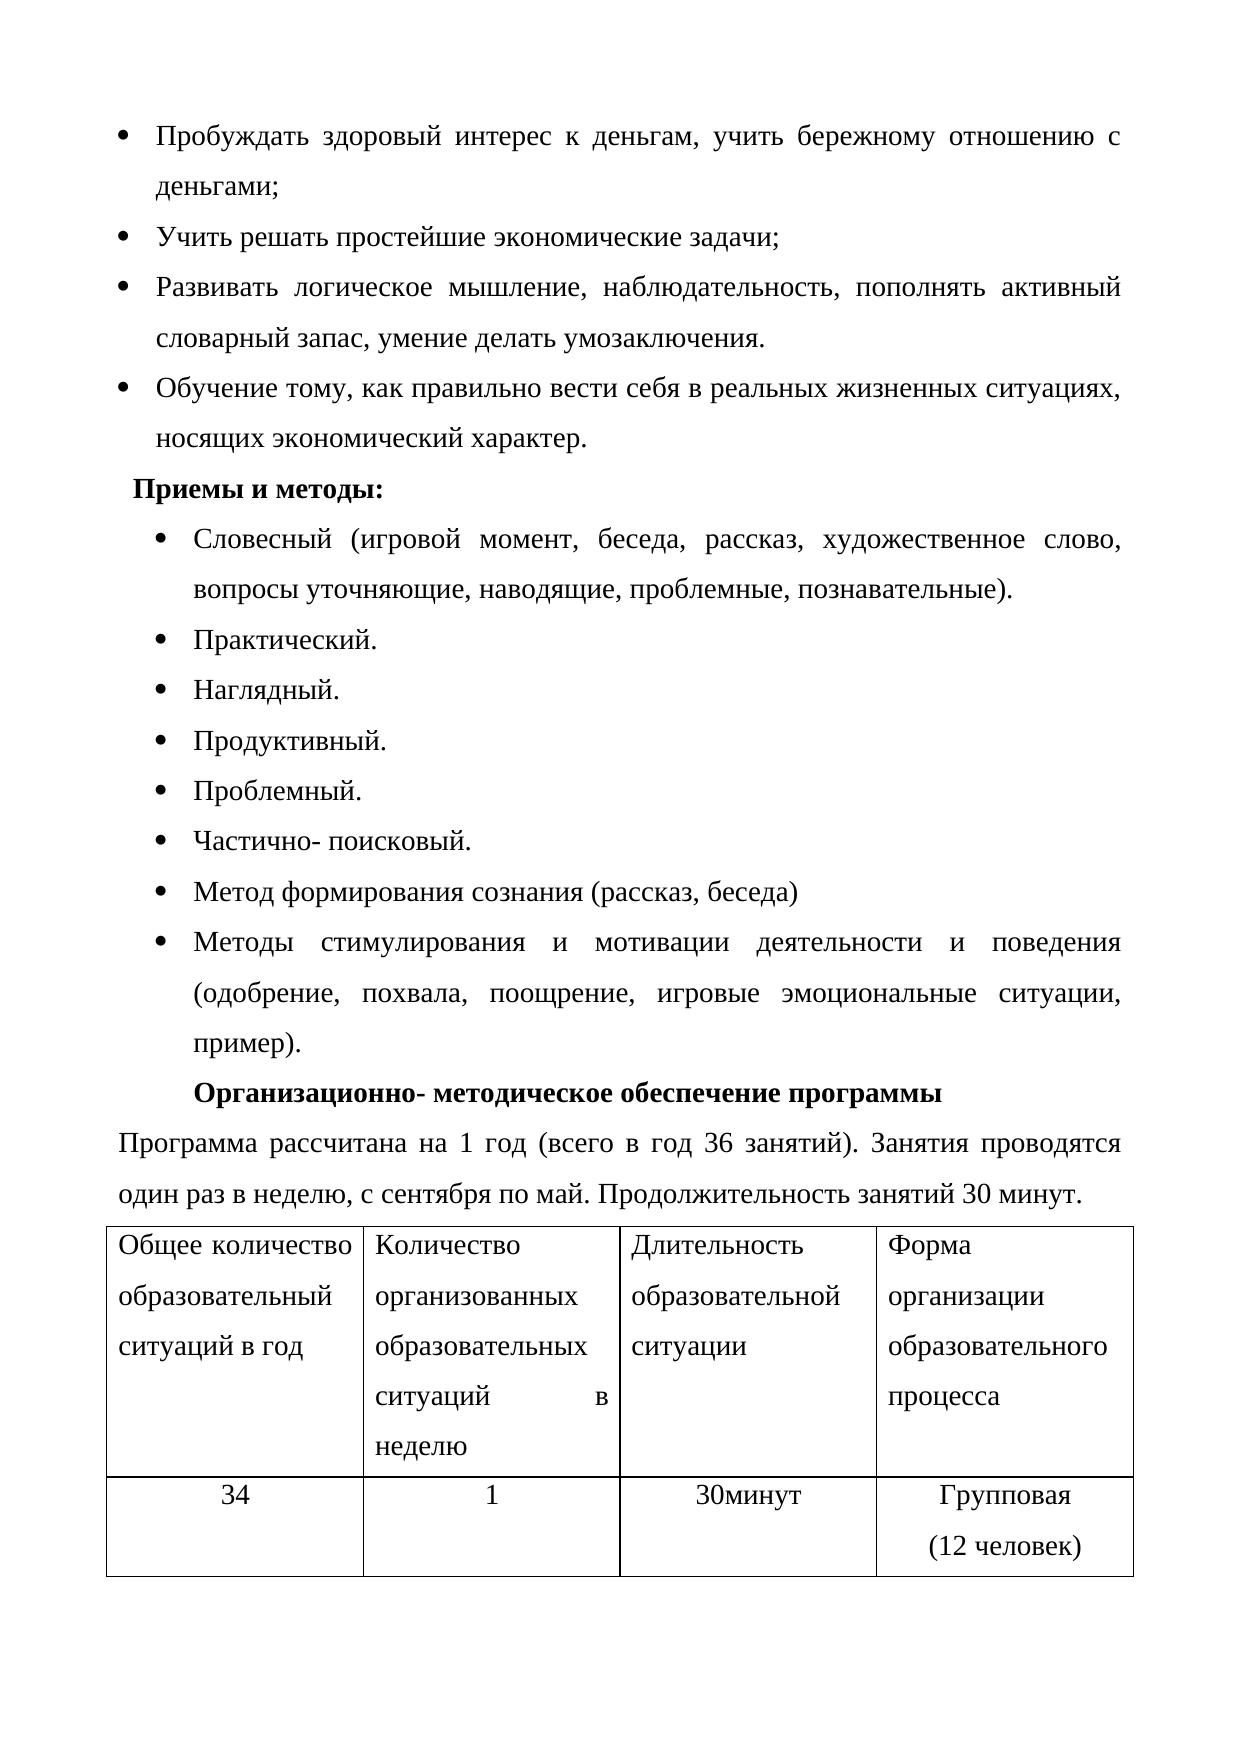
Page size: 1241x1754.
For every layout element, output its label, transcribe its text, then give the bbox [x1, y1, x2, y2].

table_cell 30минут [621, 1478, 876, 1576]
text Приемы и методы: [118, 471, 1122, 504]
table_header Общее количество образовательный ситуаций в год [107, 1227, 363, 1476]
table_cell 34 [107, 1478, 363, 1576]
table_header Длительность образовательной ситуации [621, 1227, 876, 1476]
list Учить решать простейшие экономические задачи; [118, 219, 1122, 252]
list Проблемный. [156, 773, 1122, 807]
table_cell 1 [364, 1478, 619, 1576]
list Метод формирования сознания (рассказ, беседа) [156, 874, 1122, 907]
text Программа рассчитана на 1 год (всего в год 36 занятий). Занятия проводятся один раз в неделю, с сентября по май. Продолжительность занятий 30 минут. [118, 1126, 1122, 1209]
list Развивать логическое мышление, наблюдательность, пополнять активный словарный запас, умение делать умозаключения. [118, 269, 1122, 353]
table_header Форма организации образовательного процесса [877, 1227, 1133, 1476]
list Наглядный. [156, 672, 1122, 706]
text Организационно- методическое обеспечение программы [193, 1075, 1122, 1109]
table_header Количество организованных образовательных ситуаций в неделю [364, 1227, 619, 1476]
table_cell Групповая (12 человек) [877, 1478, 1133, 1576]
list Пробуждать здоровый интерес к деньгам, учить бережному отношению с деньгами; [118, 118, 1122, 202]
list Практический. [156, 622, 1122, 655]
list Методы стимулирования и мотивации деятельности и поведения (одобрение, похвала, поощрение, игровые эмоциональные ситуации, пример). [156, 924, 1122, 1058]
list Продуктивный. [156, 723, 1122, 756]
list Обучение тому, как правильно вести себя в реальных жизненных ситуациях, носящих экономический характер. [118, 370, 1122, 454]
list Частично- поисковый. [156, 823, 1122, 857]
list Словесный (игровой момент, беседа, рассказ, художественное слово, вопросы уточняющие, наводящие, проблемные, познавательные). [156, 521, 1122, 605]
